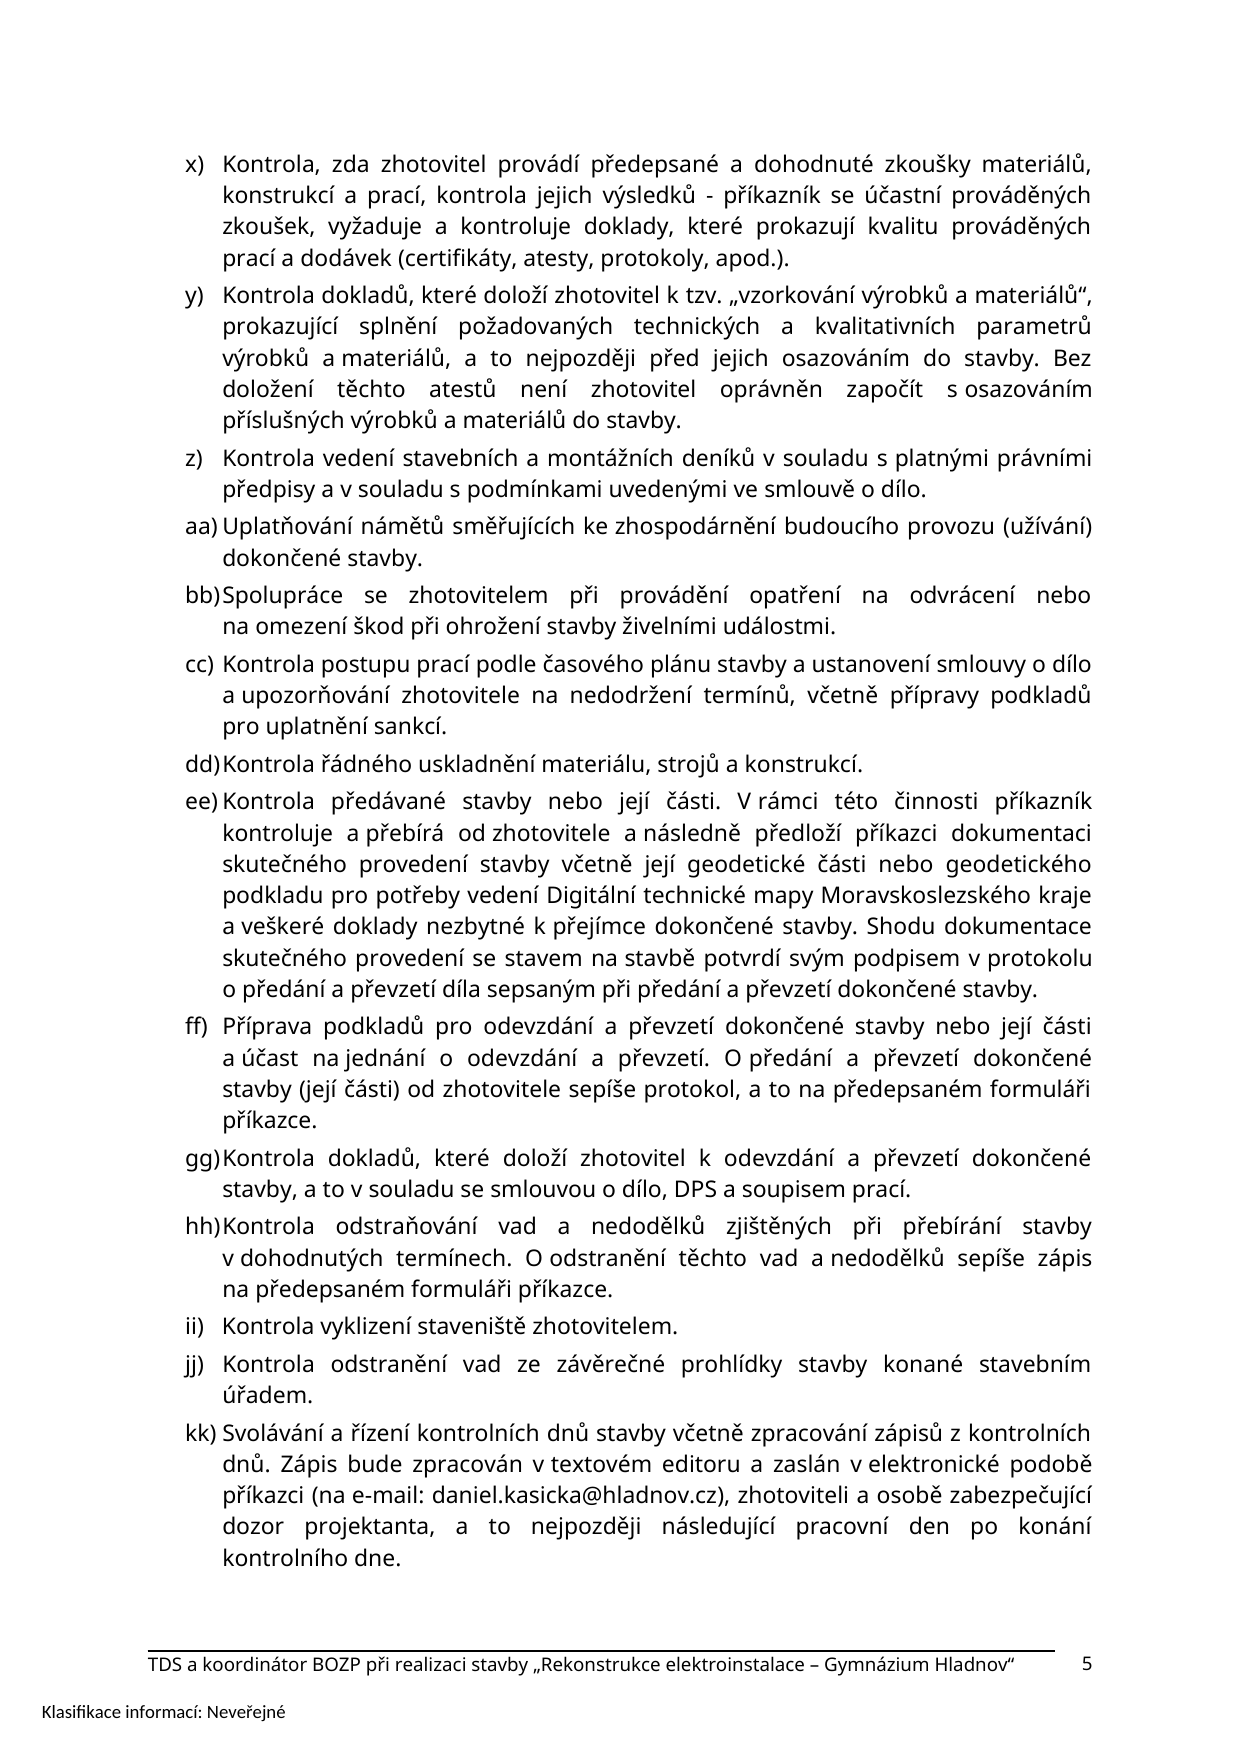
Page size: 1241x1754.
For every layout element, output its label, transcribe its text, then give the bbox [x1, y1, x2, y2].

list Kontrola dokladů, které doloží zhotovitel k odevzdání a převzetí dokončené stavby, a to v souladu se smlouvou o dílo, DPS a soupisem prací. [185, 1141, 1092, 1204]
list Kontrola řádného uskladnění materiálu, strojů a konstrukcí. [185, 748, 1092, 779]
list Kontrola odstranění vad ze závěrečné prohlídky stavby konané stavebním úřadem. [185, 1348, 1092, 1410]
list Uplatňování námětů směřujících ke zhospodárnění budoucího provozu (užívání) dokončené stavby. [185, 510, 1092, 573]
list Svolávání a řízení kontrolních dnů stavby včetně zpracování zápisů z kontrolních dnů. Zápis bude zpracován v textovém editoru a zaslán v elektronické podobě příkazci (na e-mail: daniel.kasicka@hladnov.cz), zhotoviteli a osobě zabezpečující dozor projektanta, a to nejpozději následující pracovní den po konání kontrolního dne. [185, 1416, 1092, 1573]
list Kontrola vyklizení staveniště zhotovitelem. [185, 1310, 1092, 1341]
list Kontrola, zda zhotovitel provádí předepsané a dohodnuté zkoušky materiálů, konstrukcí a prací, kontrola jejich výsledků - příkazník se účastní prováděných zkoušek, vyžaduje a kontroluje doklady, které prokazují kvalitu prováděných prací a dodávek (certifikáty, atesty, protokoly, apod.). [185, 148, 1092, 273]
list Kontrola dokladů, které doloží zhotovitel k tzv. „vzorkování výrobků a materiálů“, prokazující splnění požadovaných technických a kvalitativních parametrů výrobků a materiálů, a to nejpozději před jejich osazováním do stavby. Bez doložení těchto atestů není zhotovitel oprávněn započít s osazováním příslušných výrobků a materiálů do stavby. [185, 279, 1092, 435]
list Kontrola postupu prací podle časového plánu stavby a ustanovení smlouvy o dílo a upozorňování zhotovitele na nedodržení termínů, včetně přípravy podkladů pro uplatnění sankcí. [185, 648, 1092, 741]
list Kontrola předávané stavby nebo její části. V rámci této činnosti příkazník kontroluje a přebírá od zhotovitele a následně předloží příkazci dokumentaci skutečného provedení stavby včetně její geodetické části nebo geodetického podkladu pro potřeby vedení Digitální technické mapy Moravskoslezského kraje a veškeré doklady nezbytné k přejímce dokončené stavby. Shodu dokumentace skutečného provedení se stavem na stavbě potvrdí svým podpisem v protokolu o předání a převzetí díla sepsaným při předání a převzetí dokončené stavby. [185, 785, 1092, 1004]
list Spolupráce se zhotovitelem při provádění opatření na odvrácení nebo na omezení škod při ohrožení stavby živelními událostmi. [185, 579, 1092, 641]
list Příprava podkladů pro odevzdání a převzetí dokončené stavby nebo její části a účast na jednání o odevzdání a převzetí. O předání a převzetí dokončené stavby (její části) od zhotovitele sepíše protokol, a to na předepsaném formuláři příkazce. [185, 1010, 1092, 1135]
list Kontrola odstraňování vad a nedodělků zjištěných při přebírání stavby v dohodnutých termínech. O odstranění těchto vad a nedodělků sepíše zápis na předepsaném formuláři příkazce. [185, 1210, 1092, 1304]
list Kontrola vedení stavebních a montážních deníků v souladu s platnými právními předpisy a v souladu s podmínkami uvedenými ve smlouvě o dílo. [185, 441, 1092, 504]
